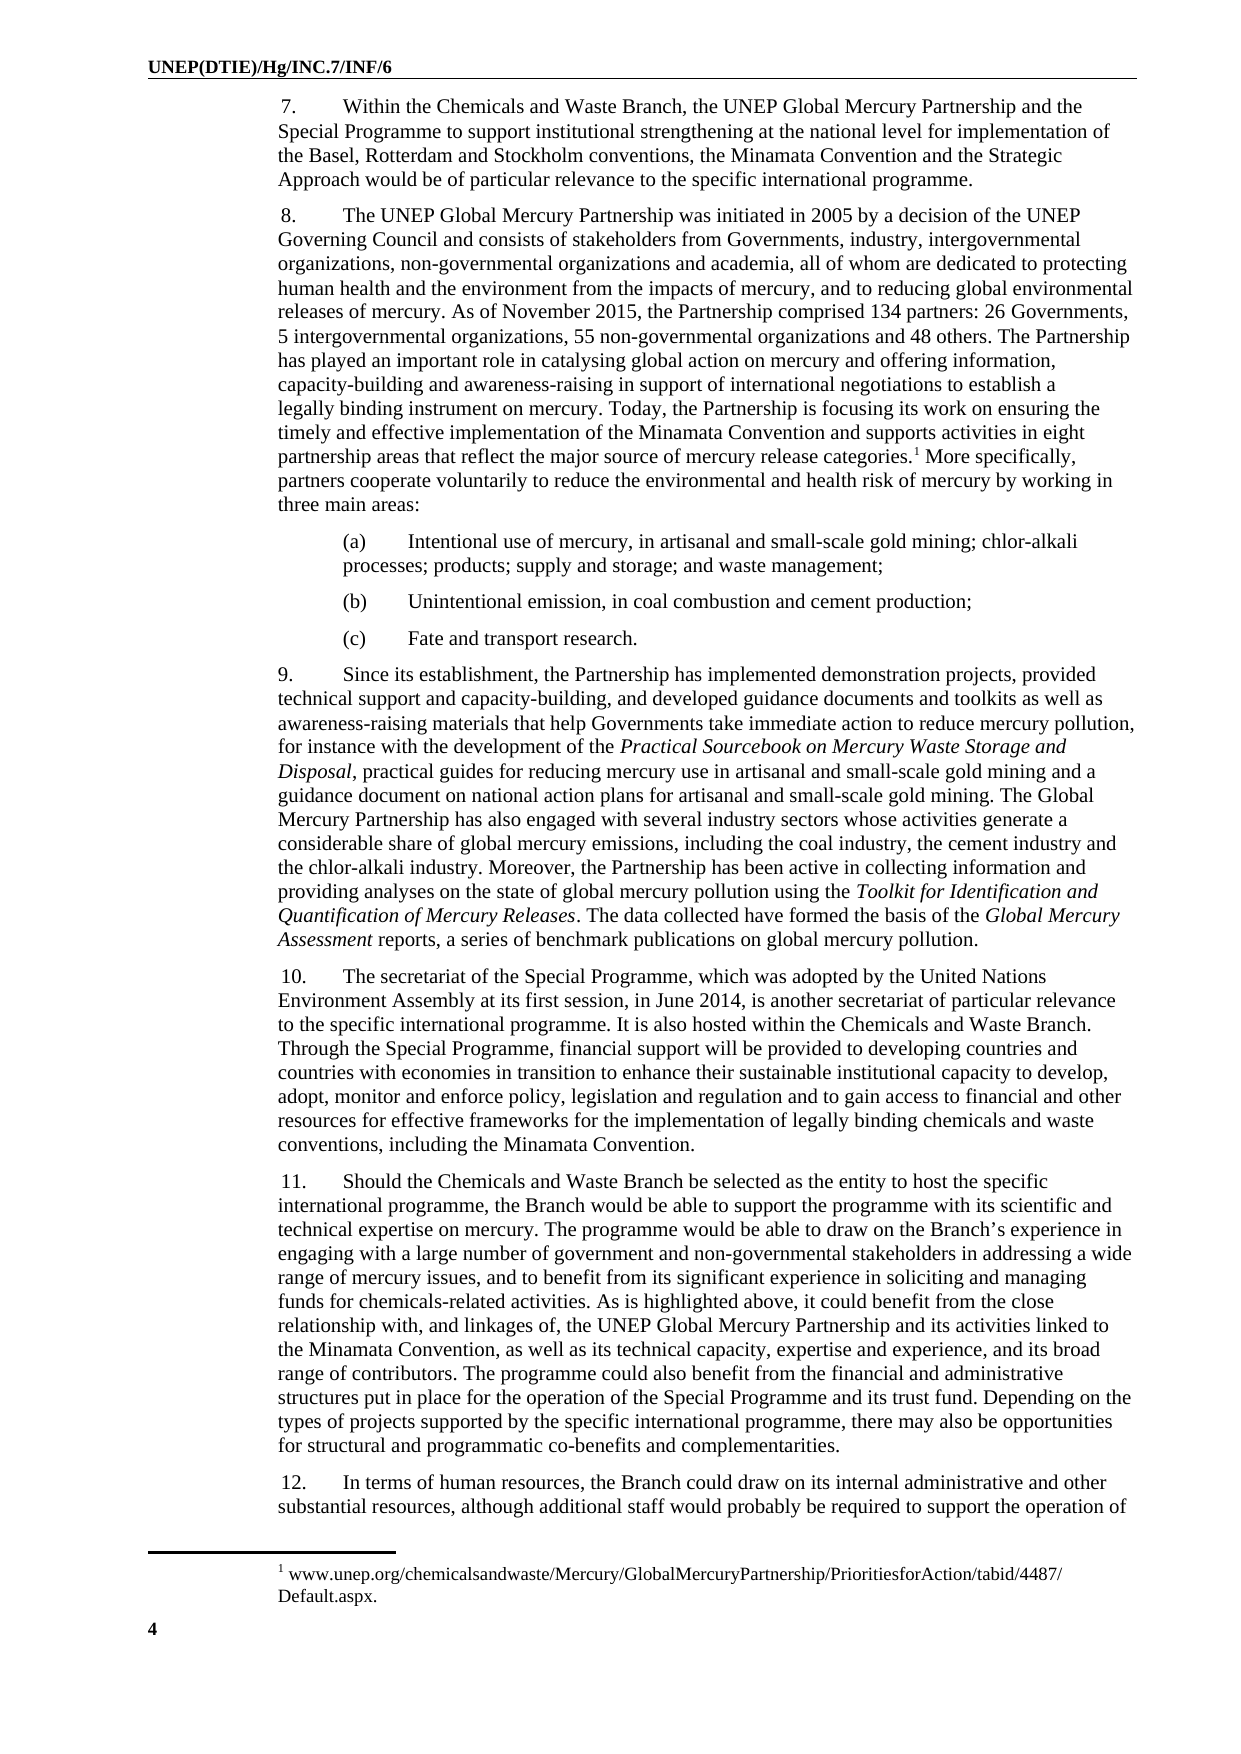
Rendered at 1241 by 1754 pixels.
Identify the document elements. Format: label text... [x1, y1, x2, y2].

list Within the Chemicals and Waste Branch, the UNEP Global Mercury Partnership and the Special Programme to support institutional strengthening at the national level for implementation of the Basel, Rotterdam and Stockholm conventions, the Minamata Convention and the Strategic Approach would be of particular relevance to the specific international programme. [278, 94, 1137, 191]
list Since its establishment, the Partnership has implemented demonstration projects, provided technical support and capacity-building, and developed guidance documents and toolkits as well as awareness-raising materials that help Governments take immediate action to reduce mercury pollution, for instance with the development of the Practical Sourcebook on Mercury Waste Storage and Disposal, practical guides for reducing mercury use in artisanal and small-scale gold mining and a guidance document on national action plans for artisanal and small-scale gold mining. The Global Mercury Partnership has also engaged with several industry sectors whose activities generate a considerable share of global mercury emissions, including the coal industry, the cement industry and the chlor-alkali industry. Moreover, the Partnership has been active in collecting information and providing analyses on the state of global mercury pollution using the Toolkit for Identification and Quantification of Mercury Releases. The data collected have formed the basis of the Global Mercury Assessment reports, a series of benchmark publications on global mercury pollution. [278, 662, 1137, 951]
list Unintentional emission, in coal combustion and cement production; [343, 589, 1137, 613]
list The secretariat of the Special Programme, which was adopted by the United Nations Environment Assembly at its first session, in June 2014, is another secretariat of particular relevance to the specific international programme. It is also hosted within the Chemicals and Waste Branch. Through the Special Programme, financial support will be provided to developing countries and countries with economies in transition to enhance their sustainable institutional capacity to develop, adopt, monitor and enforce policy, legislation and regulation and to gain access to financial and other resources for effective frameworks for the implementation of legally binding chemicals and waste conventions, including the Minamata Convention. [278, 963, 1137, 1156]
list The UNEP Global Mercury Partnership was initiated in 2005 by a decision of the UNEP Governing Council and consists of stakeholders from Governments, industry, intergovernmental organizations, non-governmental organizations and academia, all of whom are dedicated to protecting human health and the environment from the impacts of mercury, and to reducing global environmental releases of mercury. As of November 2015, the Partnership comprised 134 partners: 26 Governments, 5 intergovernmental organizations, 55 non-governmental organizations and 48 others. The Partnership has played an important role in catalysing global action on mercury and offering information, capacity-building and awareness-raising in support of international negotiations to establish a legally binding instrument on mercury. Today, the Partnership is focusing its work on ensuring the timely and effective implementation of the Minamata Convention and supports activities in eight partnership areas that reflect the major source of mercury release categories. More specifically, partners cooperate voluntarily to reduce the environmental and health risk of mercury by working in three main areas: [278, 203, 1137, 516]
list Should the Chemicals and Waste Branch be selected as the entity to host the specific international programme, the Branch would be able to support the programme with its scientific and technical expertise on mercury. The programme would be able to draw on the Branch’s experience in engaging with a large number of government and non-governmental stakeholders in addressing a wide range of mercury issues, and to benefit from its significant experience in soliciting and managing funds for chemicals-related activities. As is highlighted above, it could benefit from the close relationship with, and linkages of, the UNEP Global Mercury Partnership and its activities linked to the Minamata Convention, as well as its technical capacity, expertise and experience, and its broad range of contributors. The programme could also benefit from the financial and administrative structures put in place for the operation of the Special Programme and its trust fund. Depending on the types of projects supported by the specific international programme, there may also be opportunities for structural and programmatic co-benefits and complementarities. [278, 1168, 1137, 1457]
list Intentional use of mercury, in artisanal and small-scale gold mining; chlor-alkali processes; products; supply and storage; and waste management; [343, 528, 1137, 577]
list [278, 1470, 1137, 1518]
list Fate and transport research. [343, 626, 1137, 650]
